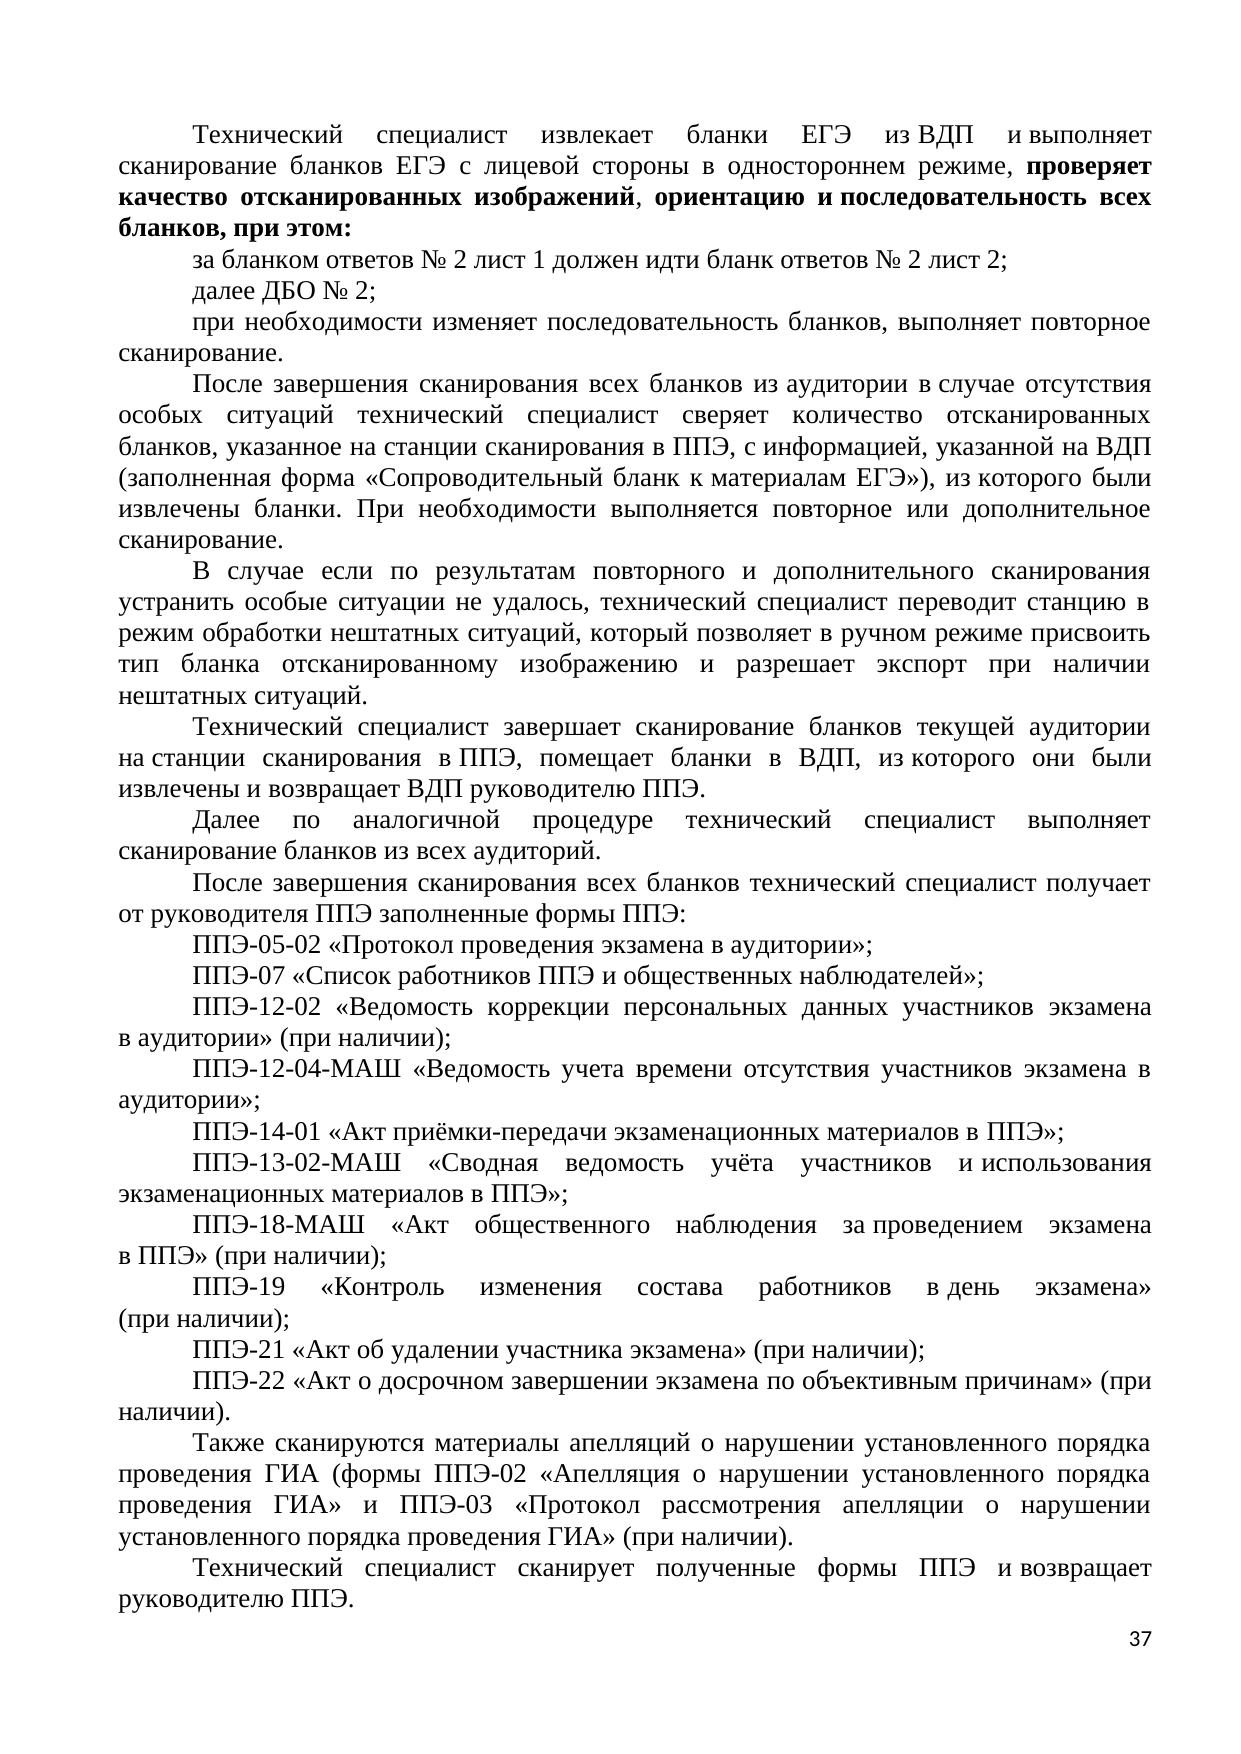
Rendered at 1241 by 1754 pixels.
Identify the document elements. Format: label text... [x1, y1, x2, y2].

text ППЭ-19 «Контроль изменения состава работников в день экзамена» (при наличии); [118, 1271, 1152, 1333]
text ППЭ-12-02 «Ведомость коррекции персональных данных участников экзамена в аудитории» (при наличии); [118, 990, 1152, 1052]
text Технический специалист завершает сканирование бланков текущей аудитории на станции сканирования в ППЭ, помещает бланки в ВДП, из которого они были извлечены и возвращает ВДП руководителю ППЭ. [118, 710, 1152, 803]
text В случае если по результатам повторного и дополнительного сканирования устранить особые ситуации не удалось, технический специалист переводит станцию в режим обработки нештатных ситуаций, который позволяет в ручном режиме присвоить тип бланка отсканированному изображению и разрешает экспорт при наличии нештатных ситуаций. [118, 554, 1152, 710]
text ППЭ-05-02 «Протокол проведения экзамена в аудитории»; [118, 928, 1152, 959]
text далее ДБО № 2; [118, 274, 1152, 305]
text После завершения сканирования всех бланков из аудитории в случае отсутствия особых ситуаций технический специалист сверяет количество отсканированных бланков, указанное на станции сканирования в ППЭ, с информацией, указанной на ВДП (заполненная форма «Сопроводительный бланк к материалам ЕГЭ»), из которого были извлечены бланки. При необходимости выполняется повторное или дополнительное сканирование. [118, 367, 1152, 554]
text ППЭ-13-02-МАШ «Сводная ведомость учёта участников и использования экзаменационных материалов в ППЭ»; [118, 1146, 1152, 1208]
text Технический специалист сканирует полученные формы ППЭ и возвращает руководителю ППЭ. [118, 1551, 1152, 1613]
text Далее по аналогичной процедуре технический специалист выполняет сканирование бланков из всех аудиторий. [118, 803, 1152, 866]
text ППЭ-12-04-МАШ «Ведомость учета времени отсутствия участников экзамена в аудитории»; [118, 1052, 1152, 1115]
text Технический специалист извлекает бланки ЕГЭ из ВДП и выполняет сканирование бланков ЕГЭ с лицевой стороны в одностороннем режиме, проверяет качество отсканированных изображений, ориентацию и последовательность всех бланков, при этом: [118, 118, 1152, 243]
text Также сканируются материалы апелляций о нарушении установленного порядка проведения ГИА (формы ППЭ-02 «Апелляция о нарушении установленного порядка проведения ГИА» и ППЭ-03 «Протокол рассмотрения апелляции о нарушении установленного порядка проведения ГИА» (при наличии). [118, 1426, 1152, 1551]
text ППЭ-14-01 «Акт приёмки-передачи экзаменационных материалов в ППЭ»; [118, 1115, 1152, 1146]
text ППЭ-07 «Список работников ППЭ и общественных наблюдателей»; [118, 959, 1152, 990]
text при необходимости изменяет последовательность бланков, выполняет повторное сканирование. [118, 305, 1152, 367]
text ППЭ-22 «Акт о досрочном завершении экзамена по объективным причинам» (при наличии). [118, 1364, 1152, 1426]
text за бланком ответов № 2 лист 1 должен идти бланк ответов № 2 лист 2; [118, 243, 1152, 274]
text ППЭ-18-МАШ «Акт общественного наблюдения за проведением экзамена в ППЭ» (при наличии); [118, 1208, 1152, 1271]
text После завершения сканирования всех бланков технический специалист получает от руководителя ППЭ заполненные формы ППЭ: [118, 866, 1152, 928]
text ППЭ-21 «Акт об удалении участника экзамена» (при наличии); [118, 1333, 1152, 1364]
